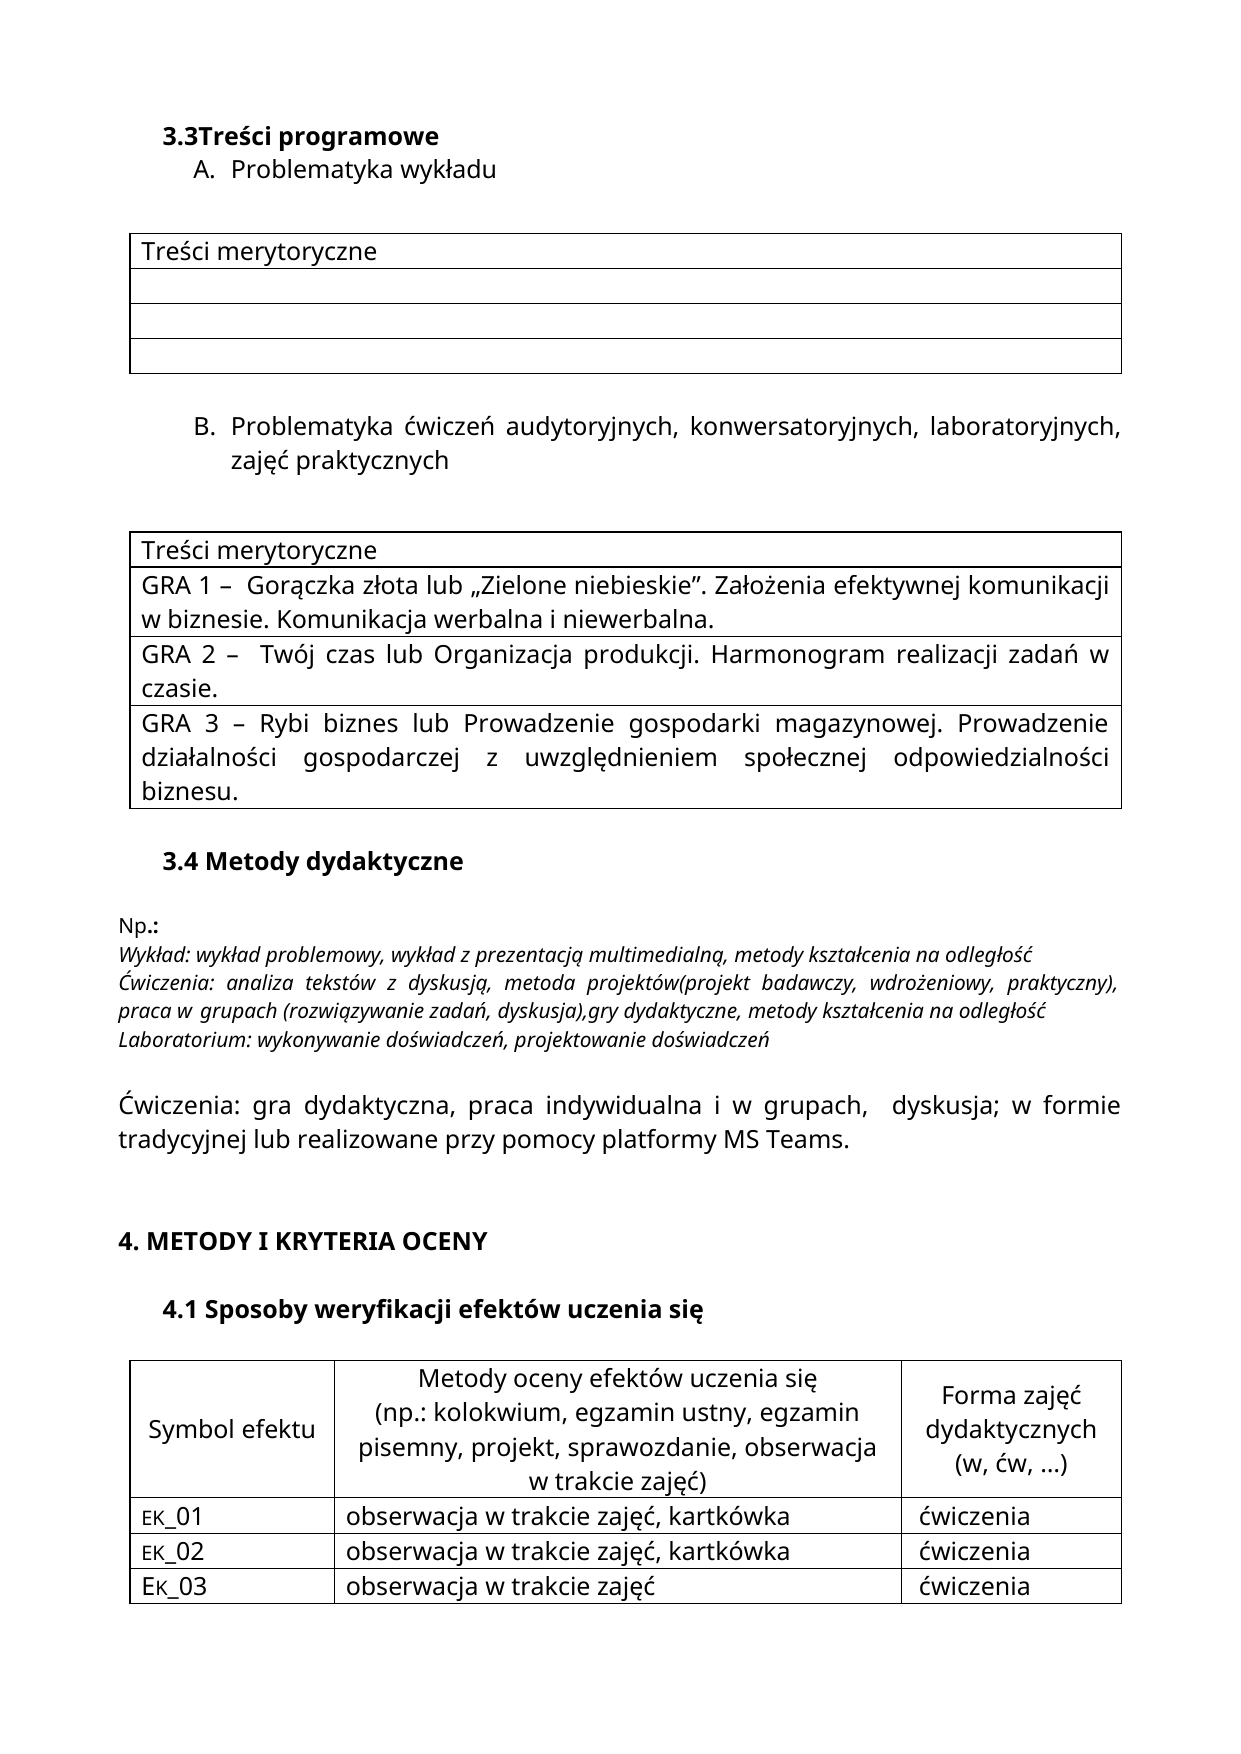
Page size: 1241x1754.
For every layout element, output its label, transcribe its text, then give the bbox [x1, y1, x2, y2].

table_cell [335, 1569, 901, 1603]
table_cell GRA 2 – Twój czas lub Organizacja produkcji. Harmonogram realizacji zadań w czasie. [131, 637, 1121, 705]
text 3.4 Metody dydaktyczne [162, 843, 1122, 877]
table_cell obserwacja w trakcie zajęć, kartkówka [335, 1498, 901, 1532]
table_header Forma zajęć dydaktycznych (w, ćw, …) [902, 1361, 1121, 1497]
text 4.1 Sposoby weryfikacji efektów uczenia się [162, 1292, 1122, 1326]
table_cell ek_01 [131, 1498, 334, 1532]
list Problematyka ćwiczeń audytoryjnych, konwersatoryjnych, laboratoryjnych, zajęć praktycznych [193, 408, 1122, 476]
text 4. METODY I KRYTERIA OCENY [118, 1224, 1122, 1258]
table_header Treści merytoryczne [131, 533, 1121, 566]
text Ćwiczenia: gra dydaktyczna, praca indywidualna i w grupach, dyskusja; w formie tradycyjnej lub realizowane przy pomocy platformy MS Teams. [118, 1087, 1122, 1156]
text Ćwiczenia: analiza tekstów z dyskusją, metoda projektów(projekt badawczy, wdrożeniowy, praktyczny), praca w grupach (rozwiązywanie zadań, dyskusja),gry dydaktyczne, metody kształcenia na odległość [118, 968, 1122, 1025]
list Problematyka wykładu [193, 152, 1122, 186]
table_cell [131, 339, 1121, 373]
table_header Metody oceny efektów uczenia się (np.: kolokwium, egzamin ustny, egzamin pisemny, projekt, sprawozdanie, obserwacja w trakcie zajęć) [335, 1361, 901, 1497]
text Laboratorium: wykonywanie doświadczeń, projektowanie doświadczeń [118, 1025, 1122, 1053]
table_cell ek_02 [131, 1534, 334, 1567]
table_cell [131, 304, 1121, 338]
table_header Symbol efektu [131, 1361, 334, 1497]
table_cell GRA 1 – Gorączka złota lub „Zielone niebieskie”. Założenia efektywnej komunikacji w biznesie. Komunikacja werbalna i niewerbalna. [131, 568, 1121, 636]
table_cell ćwiczenia [902, 1498, 1121, 1532]
table_cell Ek_03 [131, 1569, 334, 1603]
text Wykład: wykład problemowy, wykład z prezentacją multimedialną, metody kształcenia na odległość [118, 940, 1122, 968]
table_cell [131, 269, 1121, 303]
table_header Treści merytoryczne [131, 234, 1121, 268]
table_cell obserwacja w trakcie zajęć, kartkówka [335, 1534, 901, 1567]
text Np.: [118, 911, 1122, 940]
table_cell GRA 3 – Rybi biznes lub Prowadzenie gospodarki magazynowej. Prowadzenie działalności gospodarczej z uwzględnieniem społecznej odpowiedzialności biznesu. [131, 706, 1121, 808]
table_cell ćwiczenia [902, 1534, 1121, 1567]
table_cell ćwiczenia [902, 1569, 1121, 1603]
list 3.3Treści programowe [162, 118, 1122, 152]
